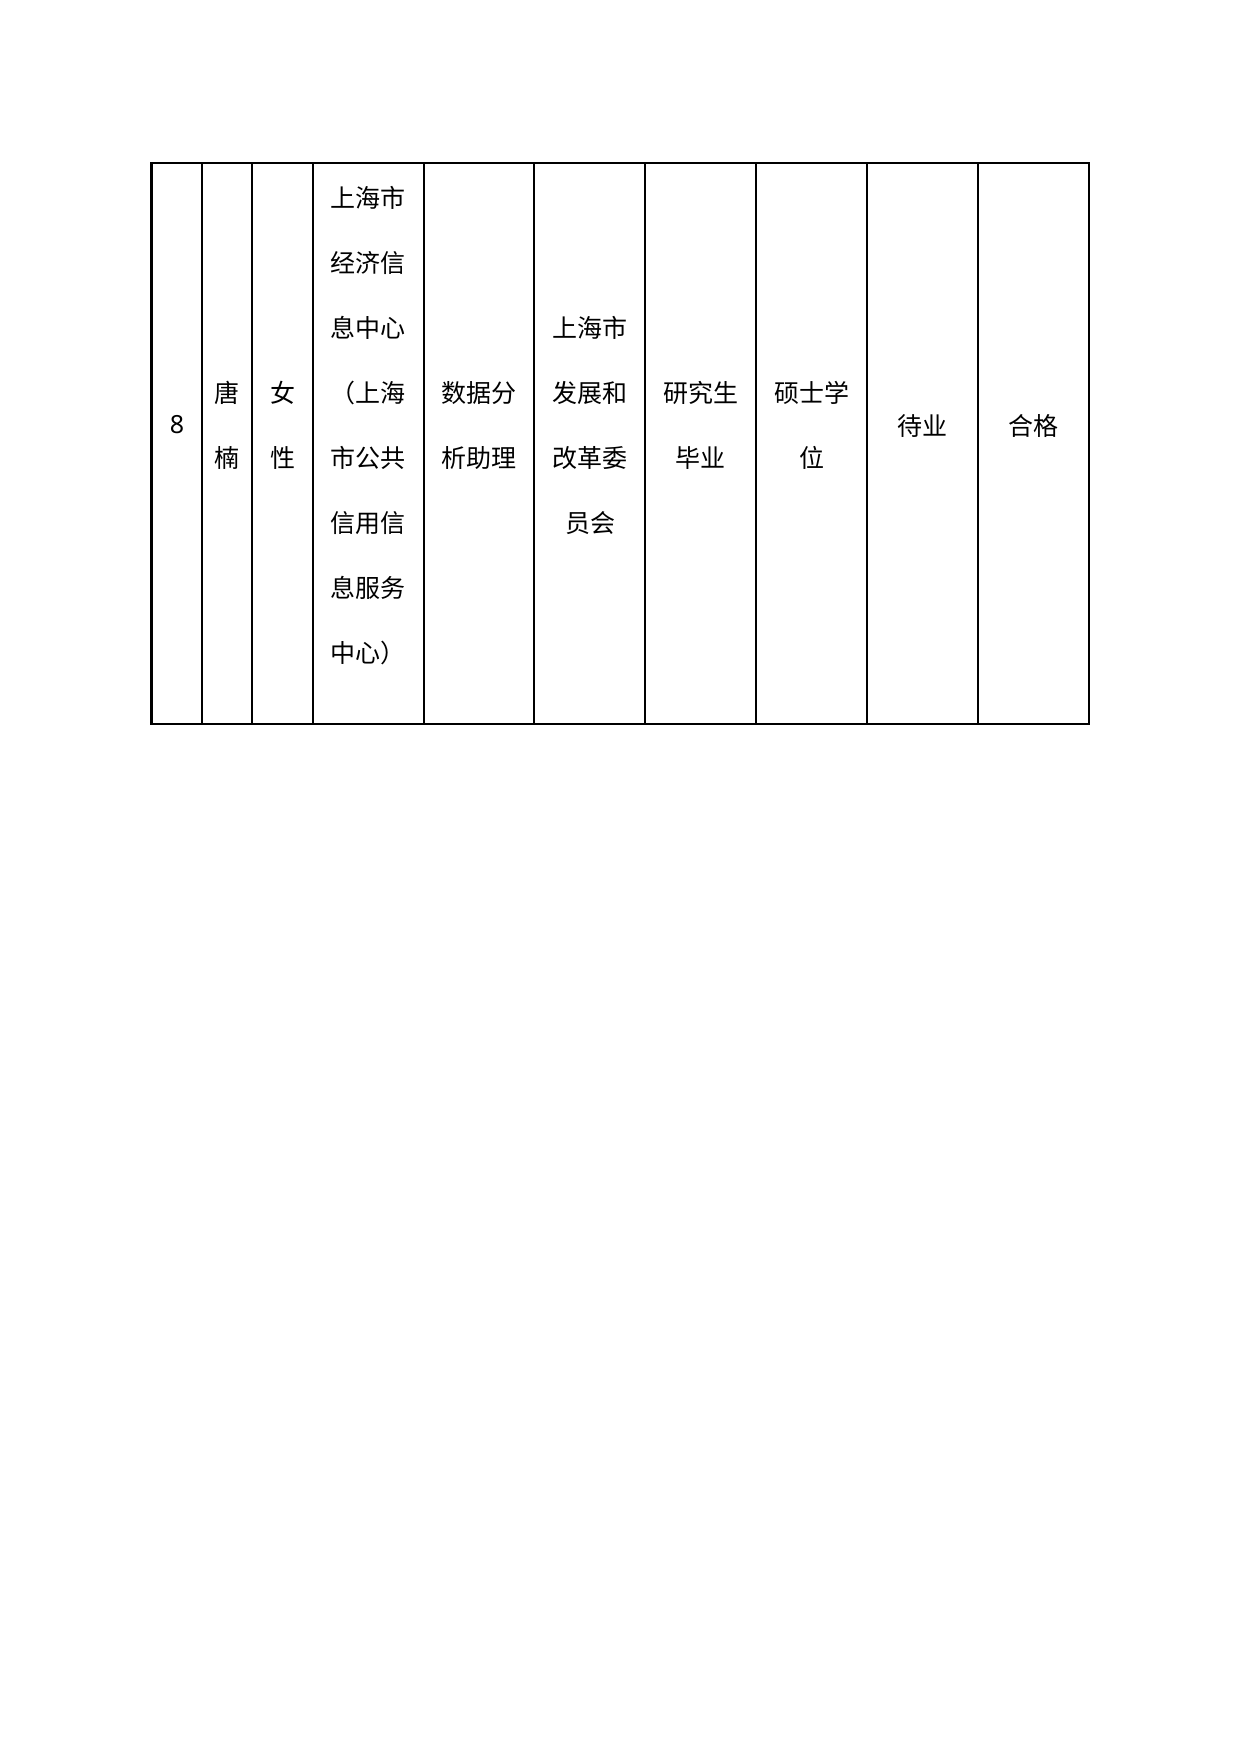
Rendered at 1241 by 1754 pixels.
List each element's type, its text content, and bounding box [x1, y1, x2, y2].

table_cell 女性 [253, 164, 312, 723]
table_cell 数据分析助理 [425, 164, 533, 723]
table_cell 硕士学位 [757, 164, 866, 723]
table_cell 8 [153, 164, 201, 723]
table_cell 合格 [979, 164, 1088, 723]
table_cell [314, 164, 423, 723]
table_cell 唐楠 [203, 164, 251, 723]
table_cell 待业 [868, 164, 977, 723]
table_cell 研究生毕业 [646, 164, 755, 723]
table_cell 上海市发展和改革委员会 [535, 164, 644, 723]
